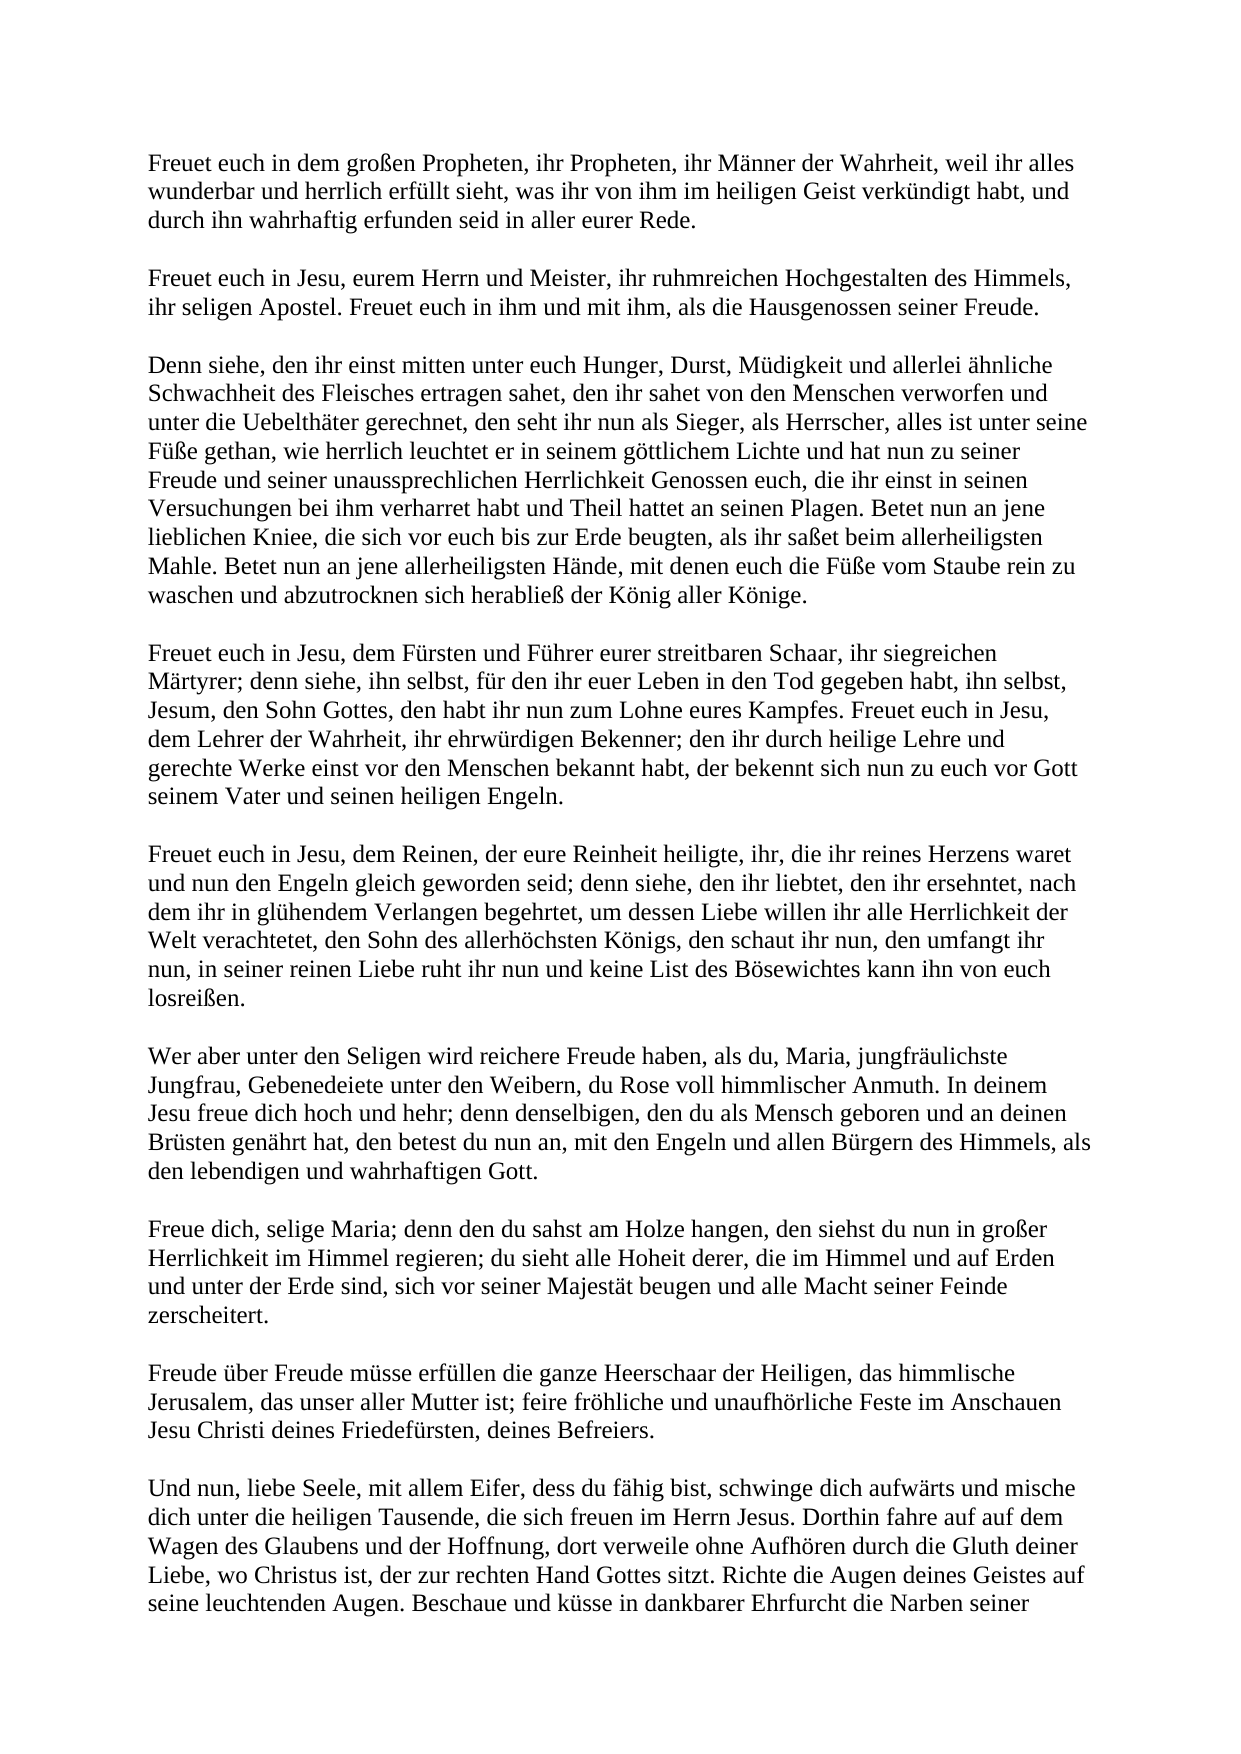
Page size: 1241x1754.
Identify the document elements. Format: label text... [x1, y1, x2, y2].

text Freuet euch in dem großen Propheten, ihr Propheten, ihr Männer der Wahrheit, weil ihr alles wunderbar und herrlich erfüllt sieht, was ihr von ihm im heiligen Geist verkündigt habt, und durch ihn wahrhaftig erfunden seid in aller eurer Rede. [148, 148, 1093, 234]
text Freuet euch in Jesu, dem Fürsten und Führer eurer streitbaren Schaar, ihr siegreichen Märtyrer; denn siehe, ihn selbst, für den ihr euer Leben in den Tod gegeben habt, ihn selbst, Jesum, den Sohn Gottes, den habt ihr nun zum Lohne eures Kampfes. Freuet euch in Jesu, dem Lehrer der Wahrheit, ihr ehrwürdigen Bekenner; den ihr durch heilige Lehre und gerechte Werke einst vor den Menschen bekannt habt, der bekennt sich nun zu euch vor Gott seinem Vater und seinen heiligen Engeln. [148, 638, 1093, 810]
text Wer aber unter den Seligen wird reichere Freude haben, als du, Maria, jungfräulichste Jungfrau, Gebenedeiete unter den Weibern, du Rose voll himmlischer Anmuth. In deinem Jesu freue dich hoch und hehr; denn denselbigen, den du als Mensch geboren und an deinen Brüsten genährt hat, den betest du nun an, mit den Engeln und allen Bürgern des Himmels, als den lebendigen und wahrhaftigen Gott. [148, 1041, 1093, 1185]
text Freuet euch in Jesu, eurem Herrn und Meister, ihr ruhmreichen Hochgestalten des Himmels, ihr seligen Apostel. Freuet euch in ihm und mit ihm, als die Hausgenossen seiner Freude. [148, 263, 1093, 321]
text Freuet euch in Jesu, dem Reinen, der eure Reinheit heiligte, ihr, die ihr reines Herzens waret und nun den Engeln gleich geworden seid; denn siehe, den ihr liebtet, den ihr ersehntet, nach dem ihr in glühendem Verlangen begehrtet, um dessen Liebe willen ihr alle Herrlichkeit der Welt verachtetet, den Sohn des allerhöchsten Königs, den schaut ihr nun, den umfangt ihr nun, in seiner reinen Liebe ruht ihr nun und keine List des Bösewichtes kann ihn von euch losreißen. [148, 839, 1093, 1012]
text Denn siehe, den ihr einst mitten unter euch Hunger, Durst, Müdigkeit und allerlei ähnliche Schwachheit des Fleisches ertragen sahet, den ihr sahet von den Menschen verworfen und unter die Uebelthäter gerechnet, den seht ihr nun als Sieger, als Herrscher, alles ist unter seine Füße gethan, wie herrlich leuchtet er in seinem göttlichem Lichte und hat nun zu seiner Freude und seiner unaussprechlichen Herrlichkeit Genossen euch, die ihr einst in seinen Versuchungen bei ihm verharret habt und Theil hattet an seinen Plagen. Betet nun an jene lieblichen Kniee, die sich vor euch bis zur Erde beugten, als ihr saßet beim allerheiligsten Mahle. Betet nun an jene allerheiligsten Hände, mit denen euch die Füße vom Staube rein zu waschen und abzutrocknen sich herabließ der König aller Könige. [148, 350, 1093, 608]
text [148, 1473, 1093, 1617]
text Freue dich, selige Maria; denn den du sahst am Holze hangen, den siehst du nun in großer Herrlichkeit im Himmel regieren; du sieht alle Hoheit derer, die im Himmel und auf Erden und unter der Erde sind, sich vor seiner Majestät beugen und alle Macht seiner Feinde zerscheitert. [148, 1214, 1093, 1329]
text Freude über Freude müsse erfüllen die ganze Heerschaar der Heiligen, das himmlische Jerusalem, das unser aller Mutter ist; feire fröhliche und unaufhörliche Feste im Anschauen Jesu Christi deines Friedefürsten, deines Befreiers. [148, 1358, 1093, 1444]
